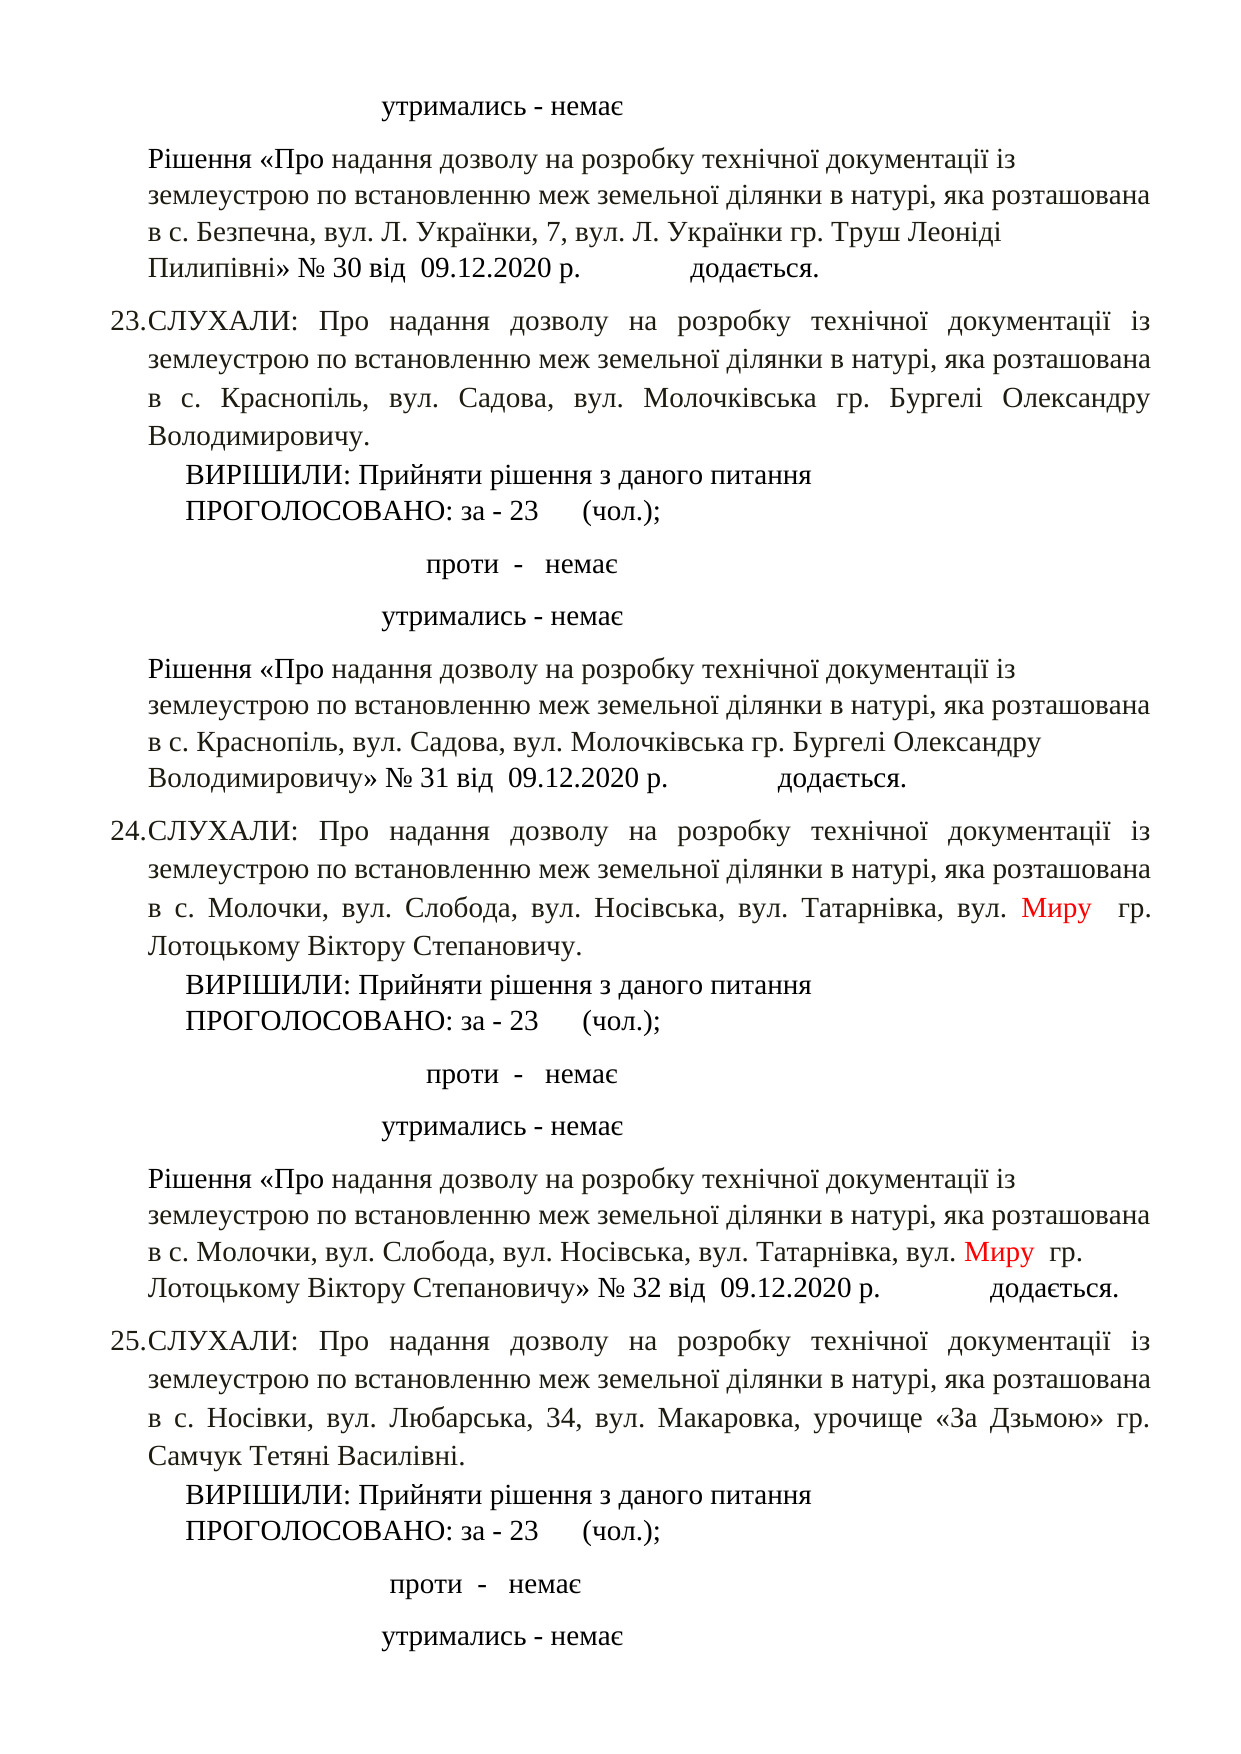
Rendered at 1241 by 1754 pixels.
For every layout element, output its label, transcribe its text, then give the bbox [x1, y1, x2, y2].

text ПРОГОЛОСОВАНО: за - 23 (чол.); [185, 1003, 1152, 1036]
text Рішення «Про надання дозволу на розробку технічної документації із землеустрою по встановленню меж земельної ділянки в натурі, яка розташована в с. Краснопіль, вул. Садова, вул. Молочківська гр. Бургелі Олександру Володимировичу» № 31 від 09.12.2020 р. додається. [148, 651, 1152, 793]
list СЛУХАЛИ: Про надання дозволу на розробку технічної документації із землеустрою по встановленню меж земельної ділянки в натурі, яка розташована в с. Молочки, вул. Слобода, вул. Носівська, вул. Татарнівка, вул. Миру гр. Лотоцькому Віктору Степановичу. [110, 813, 1152, 962]
text ВИРІШИЛИ: Прийняти рішення з даного питання [185, 1477, 1152, 1510]
text Рішення «Про надання дозволу на розробку технічної документації із землеустрою по встановленню меж земельної ділянки в натурі, яка розташована в с. Молочки, вул. Слобода, вул. Носівська, вул. Татарнівка, вул. Миру гр. Лотоцькому Віктору Степановичу» № 32 від 09.12.2020 р. додається. [148, 1161, 1152, 1303]
text проти - немає [185, 546, 1152, 579]
text утримались - немає [148, 1618, 1152, 1652]
text утримались - немає [148, 598, 1152, 632]
text ВИРІШИЛИ: Прийняти рішення з даного питання [185, 967, 1152, 1000]
list СЛУХАЛИ: Про надання дозволу на розробку технічної документації із землеустрою по встановленню меж земельної ділянки в натурі, яка розташована в с. Краснопіль, вул. Садова, вул. Молочківська гр. Бургелі Олександру Володимировичу. [110, 303, 1152, 452]
text ВИРІШИЛИ: Прийняти рішення з даного питання [185, 457, 1152, 490]
text утримались - немає [148, 1108, 1152, 1142]
list СЛУХАЛИ: Про надання дозволу на розробку технічної документації із землеустрою по встановленню меж земельної ділянки в натурі, яка розташована в с. Носівки, вул. Любарська, 34, вул. Макаровка, урочище «За Дзьмою» гр. Самчук Тетяні Василівні. [110, 1323, 1152, 1472]
text проти - немає [185, 1056, 1152, 1089]
text Рішення «Про надання дозволу на розробку технічної документації із землеустрою по встановленню меж земельної ділянки в натурі, яка розташована в с. Безпечна, вул. Л. Українки, 7, вул. Л. Українки гр. Труш Леоніді Пилипівні» № 30 від 09.12.2020 р. додається. [148, 141, 1152, 283]
text утримались - немає [148, 88, 1152, 122]
text ПРОГОЛОСОВАНО: за - 23 (чол.); [185, 1513, 1152, 1546]
text проти - немає [185, 1566, 1152, 1599]
text ПРОГОЛОСОВАНО: за - 23 (чол.); [185, 493, 1152, 526]
